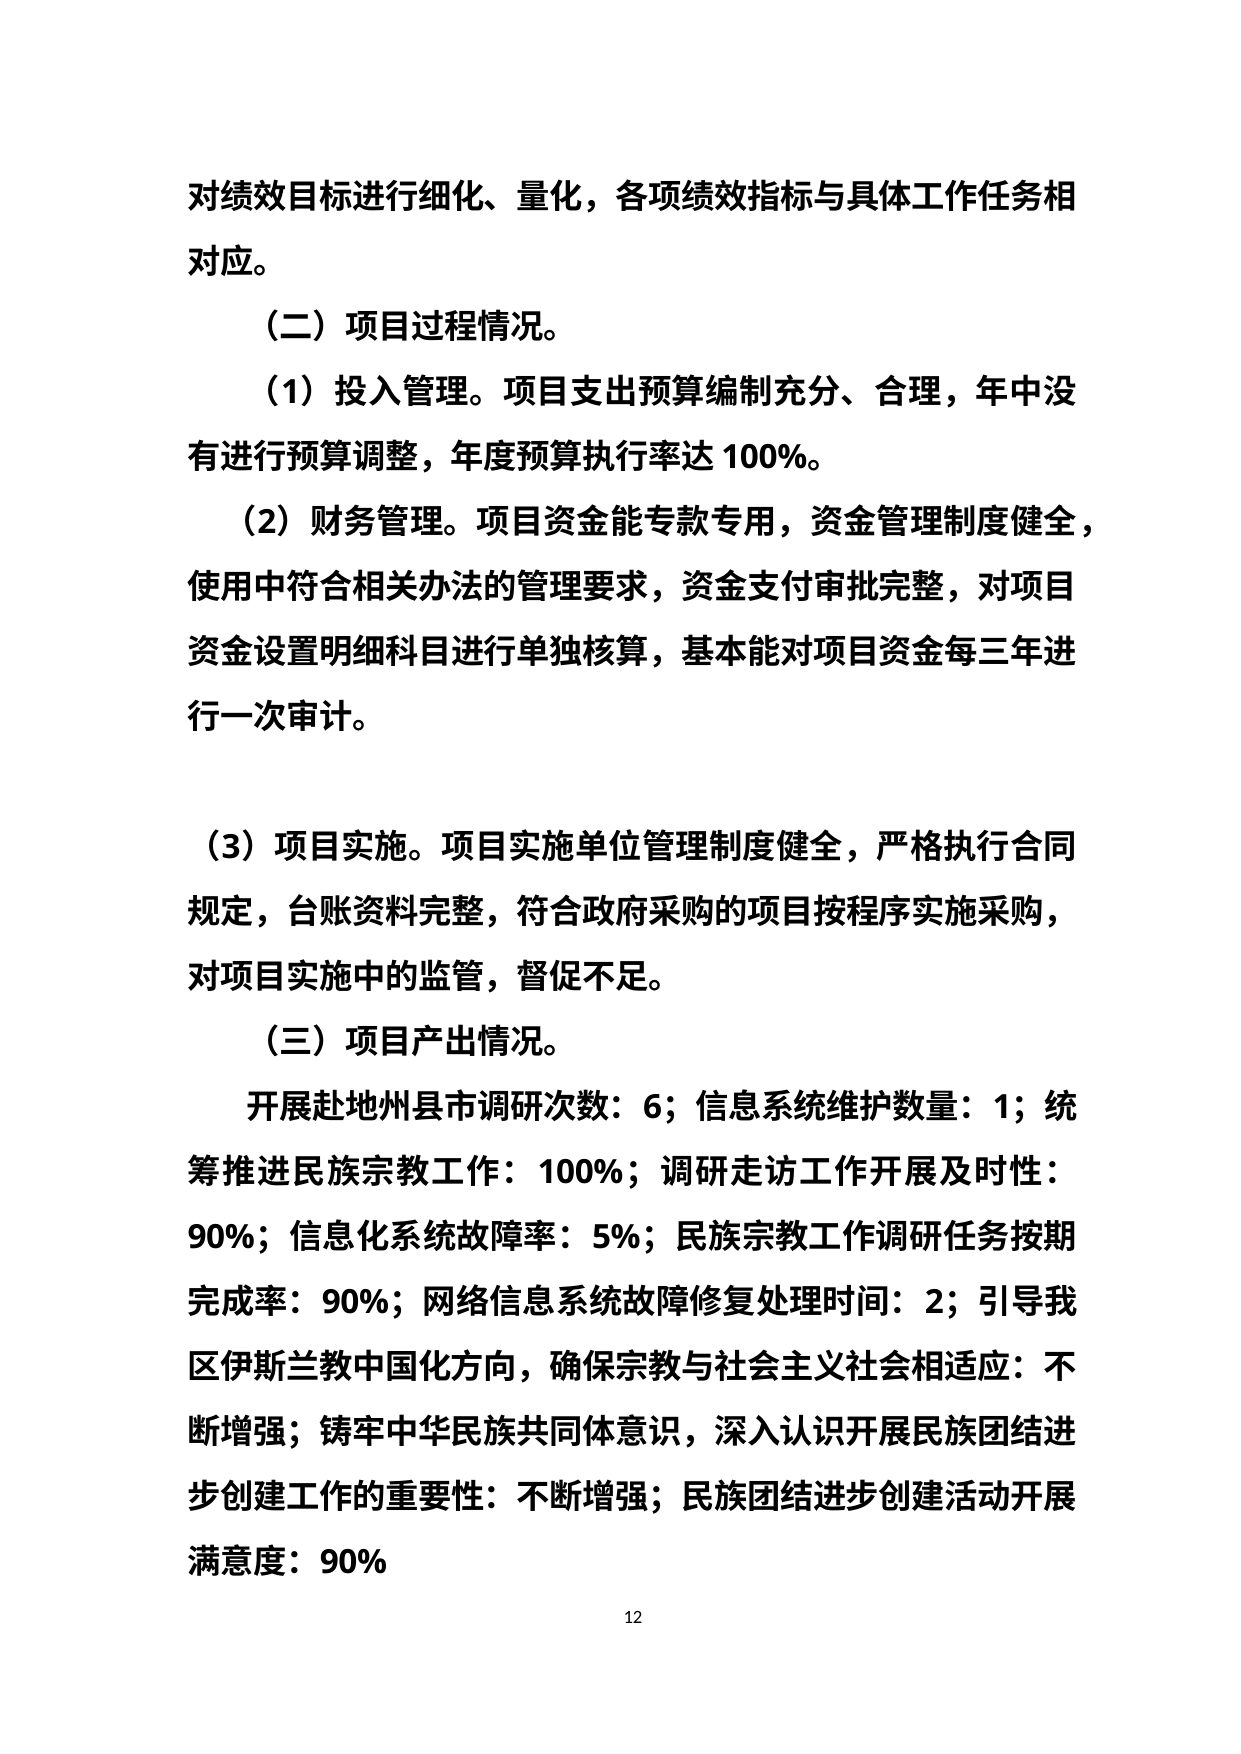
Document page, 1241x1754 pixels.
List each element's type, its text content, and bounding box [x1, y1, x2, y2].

text （三）项目产出情况。 [187, 1007, 1078, 1072]
text （二）项目过程情况。 [187, 292, 1078, 357]
text 开展赴地州县市调研次数：6；信息系统维护数量：1；统筹推进民族宗教工作：100%；调研走访工作开展及时性：90%；信息化系统故障率：5%；民族宗教工作调研任务按期完成率：90%；网络信息系统故障修复处理时间：2；引导我区伊斯兰教中国化方向，确保宗教与社会主义社会相适应：不断增强；铸牢中华民族共同体意识，深入认识开展民族团结进步创建工作的重要性：不断增强；民族团结进步创建活动开展满意度：90% [187, 1072, 1078, 1592]
text （1）投入管理。项目支出预算编制充分、合理，年中没有进行预算调整，年度预算执行率达100%。 （2）财务管理。项目资金能专款专用，资金管理制度健全，使用中符合相关办法的管理要求，资金支付审批完整，对项目资金设置明细科目进行单独核算，基本能对项目资金每三年进行一次审计。 （3）项目实施。项目实施单位管理制度健全，严格执行合同规定，台账资料完整，符合政府采购的项目按程序实施采购，对项目实施中的监管，督促不足。 [187, 357, 1078, 1007]
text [187, 162, 1078, 292]
